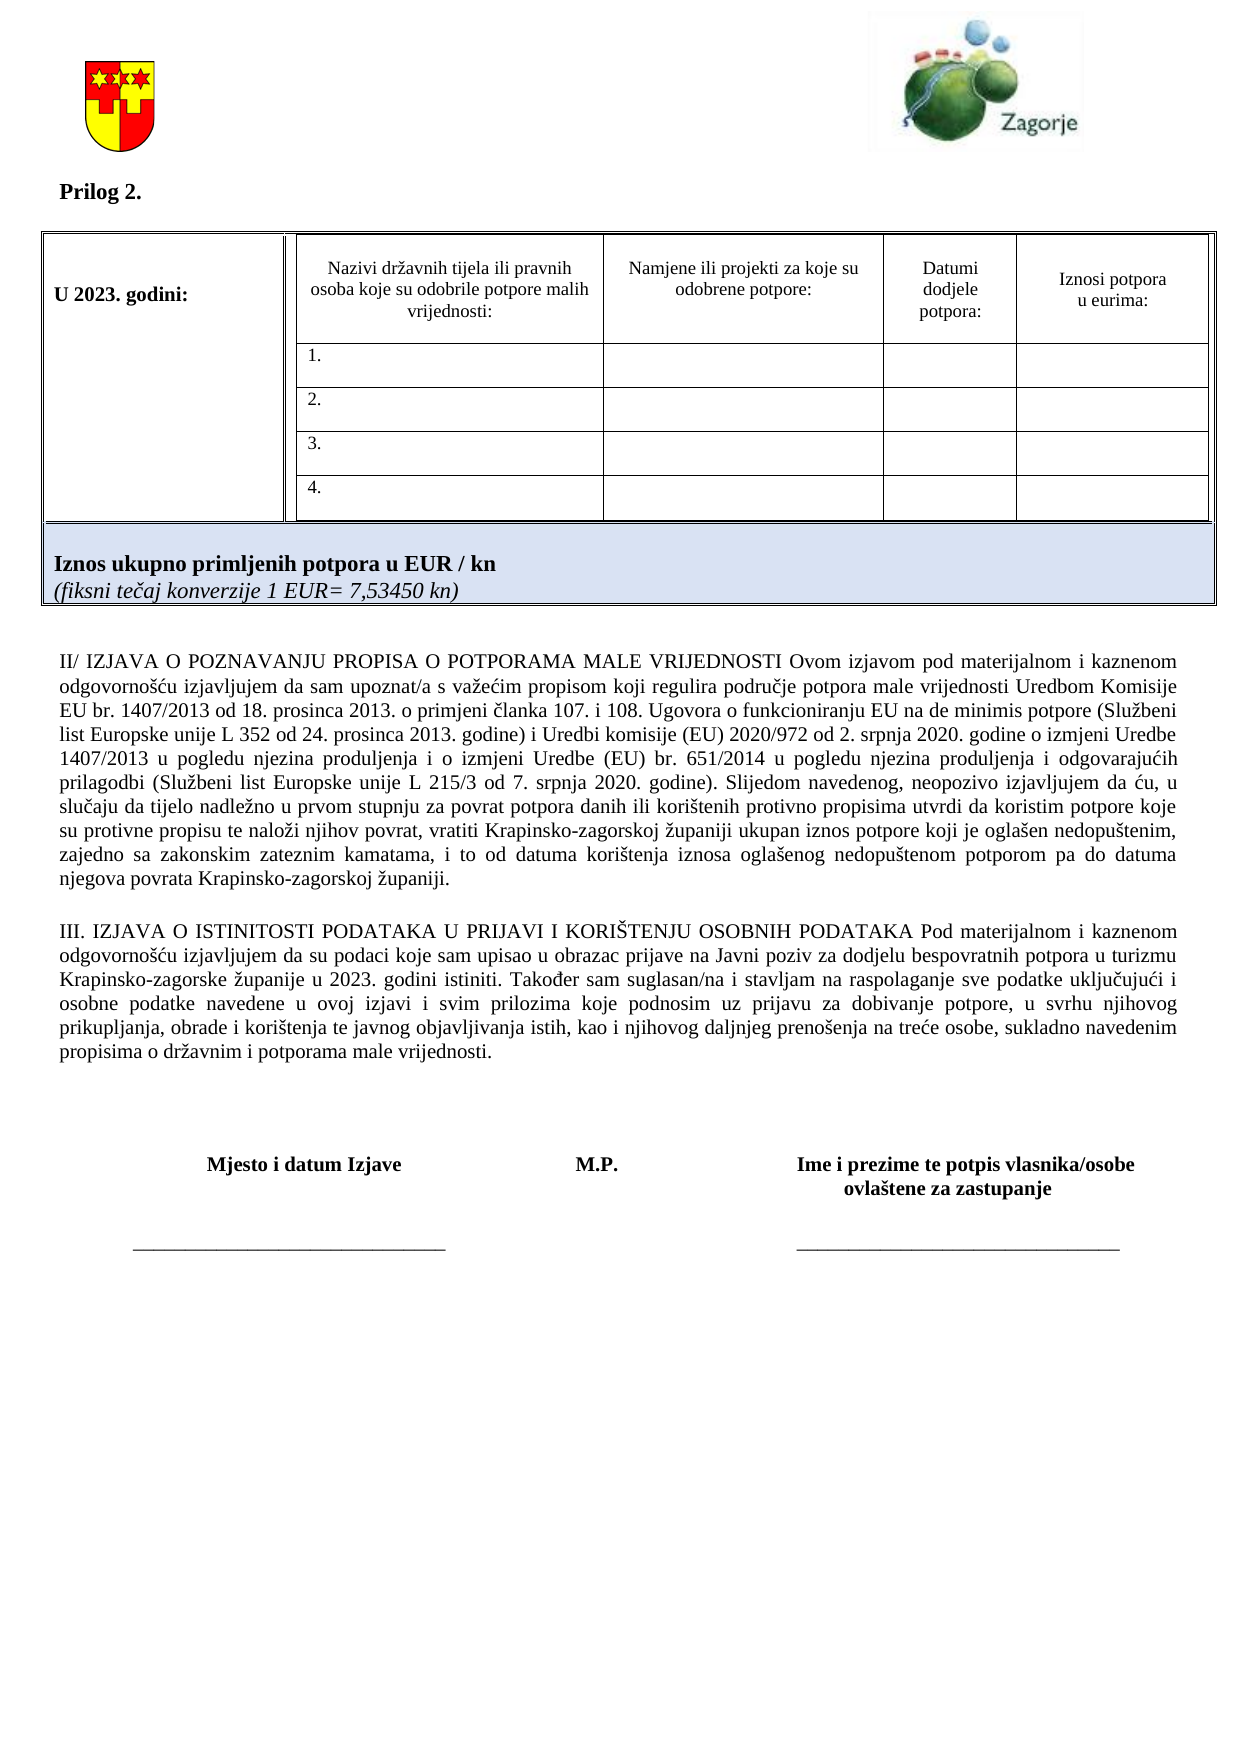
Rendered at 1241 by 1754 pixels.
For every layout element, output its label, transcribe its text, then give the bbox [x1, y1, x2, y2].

table_cell [1017, 344, 1208, 387]
table_cell [297, 388, 603, 431]
table_cell [884, 235, 1016, 343]
table_cell [884, 432, 1016, 475]
text ______________________________ _______________________________ [59, 1229, 1181, 1253]
table_cell [604, 476, 883, 520]
table_cell [297, 344, 603, 387]
table_cell [284, 234, 296, 521]
table_cell [604, 344, 883, 387]
table_cell [884, 476, 1016, 520]
table_cell [604, 235, 883, 343]
table_cell [604, 432, 883, 475]
table_cell U 2023. godini: [44, 234, 284, 521]
text II/ IZJAVA O POZNAVANJU PROPISA O POTPORAMA MALE VRIJEDNOSTI Ovom izjavom pod materijalnom i kaznenom odgovornošću izjavljujem da sam upoznat/a s važećim propisom koji regulira područje potpora male vrijednosti Uredbom Komisije EU br. 1407/2013 od 18. prosinca 2013. o primjeni članka 107. i 108. Ugovora o funkcioniranju EU na de minimis potpore (Službeni list Europske unije L 352 od 24. prosinca 2013. godine) i Uredbi komisije (EU) 2020/972 od 2. srpnja 2020. godine o izmjeni Uredbe 1407/2013 u pogledu njezina produljenja i o izmjeni Uredbe (EU) br. 651/2014 u pogledu njezina produljenja i odgovarajućih prilagodbi (Službeni list Europske unije L 215/3 od 7. srpnja 2020. godine). Slijedom navedenog, neopozivo izjavljujem da ću, u slučaju da tijelo nadležno u prvom stupnju za povrat potpora danih ili korištenih protivno propisima utvrdi da koristim potpore koje su protivne propisu te naloži njihov povrat, vratiti Krapinsko-zagorskoj županiji ukupan iznos potpore koji je oglašen nedopuštenim, zajedno sa zakonskim zateznim kamatama, i to od datuma korištenja iznosa oglašenog nedopuštenom potporom pa do datuma njegova povrata Krapinsko-zagorskoj županiji. [59, 649, 1179, 890]
table_cell [1017, 476, 1208, 520]
text ovlaštene za zastupanje [59, 1176, 1181, 1200]
table_cell [1017, 388, 1208, 431]
picture [85, 61, 155, 152]
table_cell [604, 388, 883, 431]
text Mjesto i datum Izjave M.P. Ime i prezime te potpis vlasnika/osobe [133, 1152, 1181, 1176]
text III. IZJAVA O ISTINITOSTI PODATAKA U PRIJAVI I KORIŠTENJU OSOBNIH PODATAKA Pod materijalnom i kaznenom odgovornošću izjavljujem da su podaci koje sam upisao u obrazac prijave na Javni poziv za dodjelu bespovratnih potpora u turizmu Krapinsko-zagorske županije u 2023. godini istiniti. Također sam suglasan/na i stavljam na raspolaganje sve podatke uključujući i osobne podatke navedene u ovoj izjavi i svim prilozima koje podnosim uz prijavu za dobivanje potpore, u svrhu njihovog prikupljanja, obrade i korištenja te javnog objavljivanja istih, kao i njihovog daljnjeg prenošenja na treće osobe, sukladno navedenim propisima o državnim i potporama male vrijednosti. [59, 919, 1179, 1063]
table_cell [884, 388, 1016, 431]
table_cell [1017, 235, 1208, 343]
table_cell [297, 235, 603, 343]
table_cell [1209, 234, 1214, 521]
table_cell [1017, 432, 1208, 475]
picture [867, 11, 1084, 152]
table_cell [884, 344, 1016, 387]
table_cell Iznos ukupno primljenih potpora u EUR / kn (fiksni tečaj konverzije 1 EUR= 7,53450 kn) [42, 521, 1215, 603]
table_cell [297, 476, 603, 520]
table_cell [297, 432, 603, 475]
